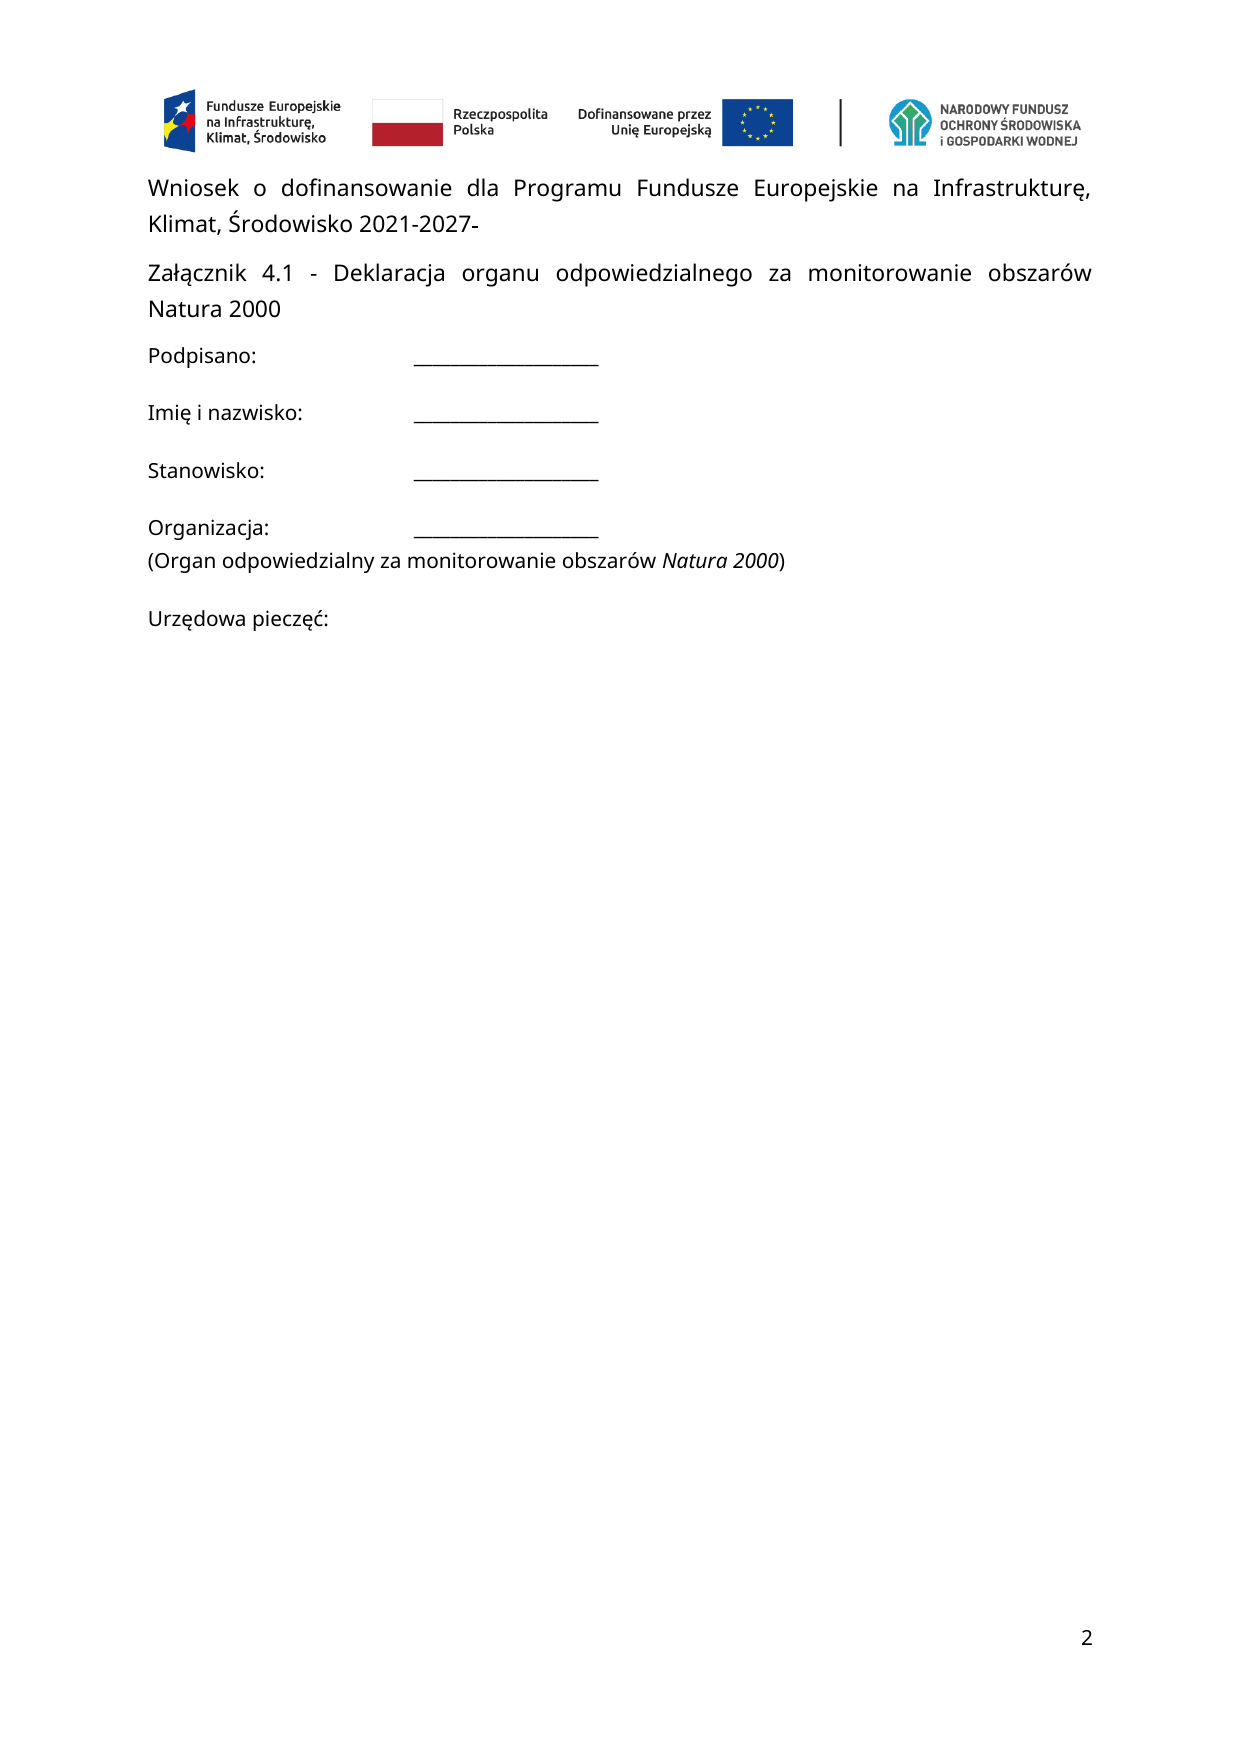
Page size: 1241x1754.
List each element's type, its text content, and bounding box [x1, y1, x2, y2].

text Podpisano: ____________________ [148, 341, 1093, 369]
text Stanowisko: ____________________ [148, 456, 1093, 484]
text Urzędowa pieczęć: [148, 604, 1093, 632]
text Imię i nazwisko: ____________________ [148, 398, 1093, 427]
text Organizacja: ____________________ (Organ odpowiedzialny za monitorowanie obszarów Natura 2000) [148, 513, 1093, 574]
picture [147, 73, 1093, 168]
